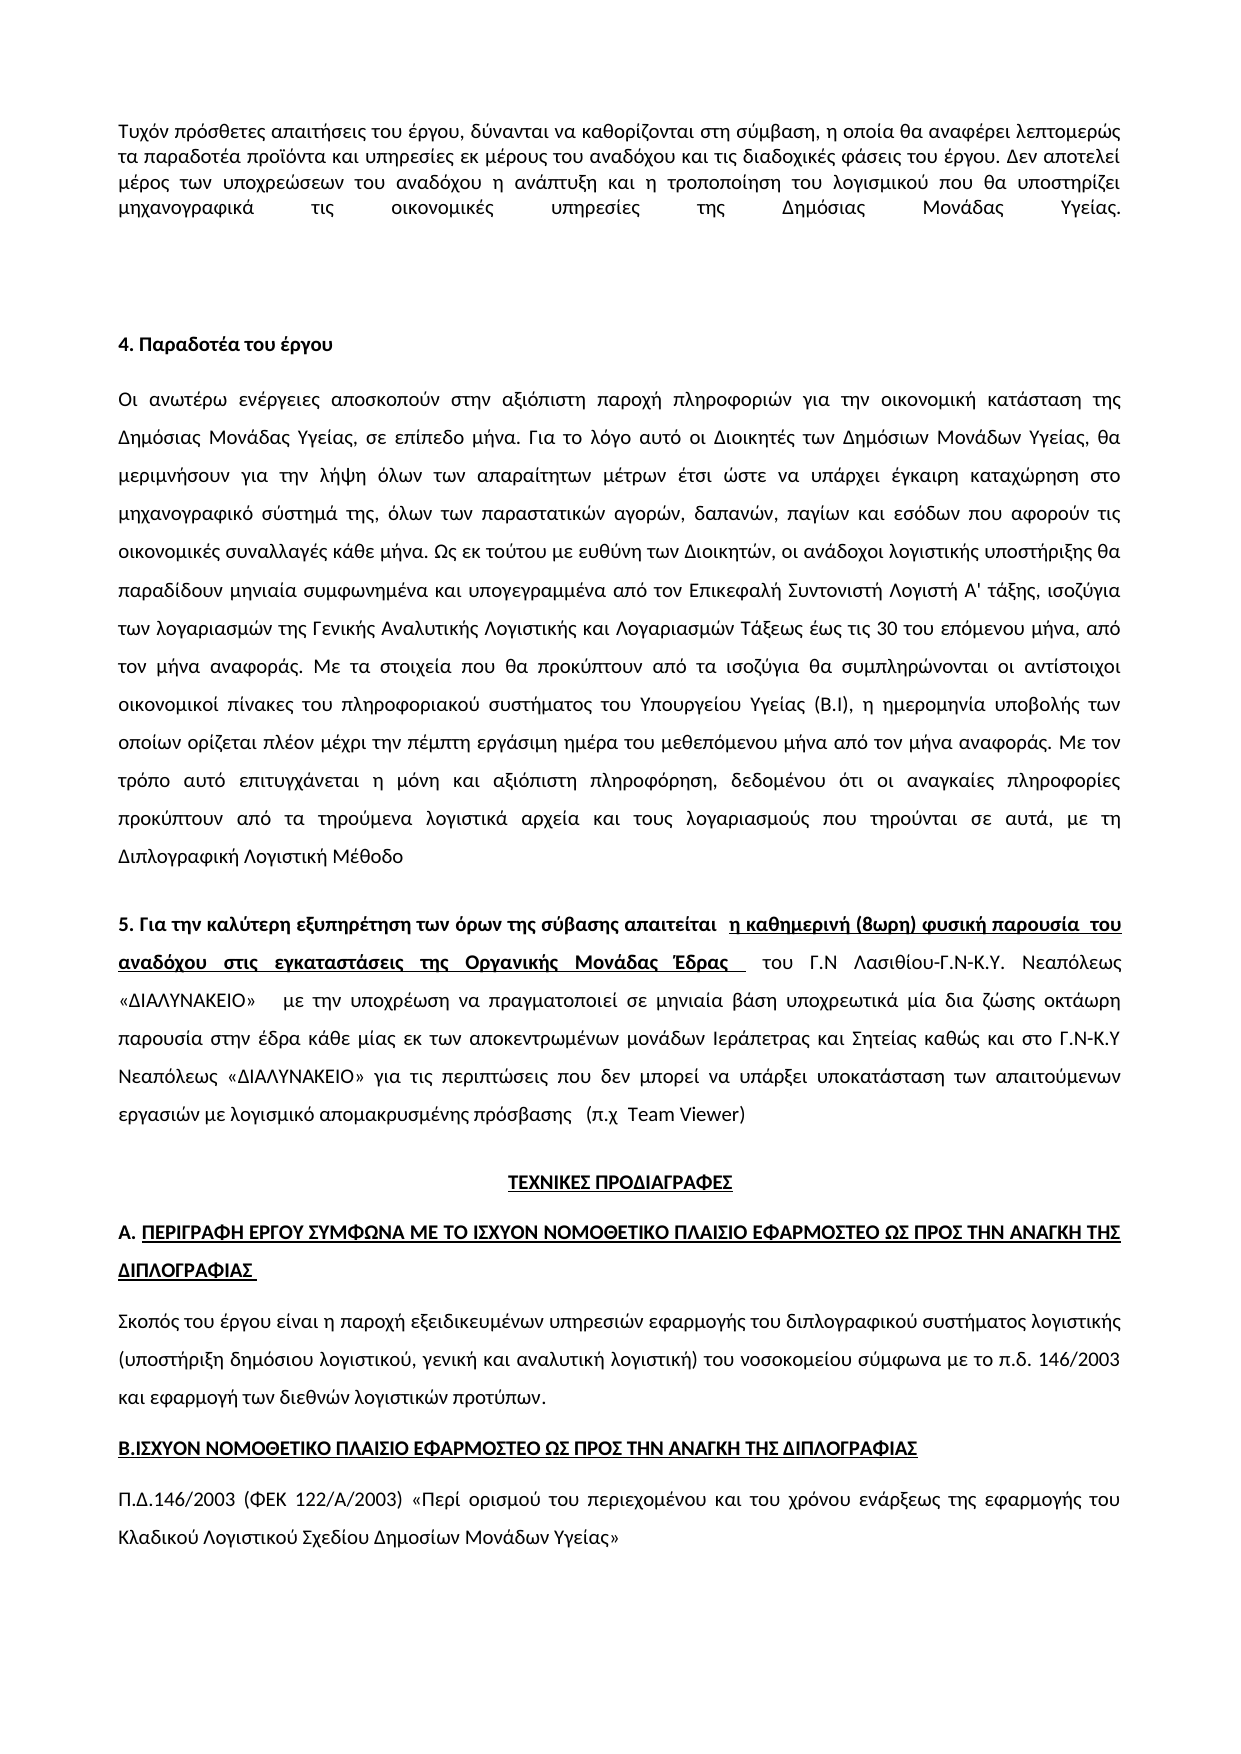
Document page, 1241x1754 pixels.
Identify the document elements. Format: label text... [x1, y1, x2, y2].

text ΤΕΧΝΙΚΕΣ ΠΡΟΔΙΑΓΡΑΦΕΣ [118, 1169, 1122, 1194]
text Β.ΙΣΧΥΟΝ ΝΟΜΟΘΕΤΙΚΟ ΠΛΑΙΣΙΟ ΕΦΑΡΜΟΣΤΕΟ ΩΣ ΠΡΟΣ ΤΗΝ ΑΝΑΓΚΗ ΤΗΣ ΔΙΠΛΟΓΡΑΦΙΑΣ [118, 1435, 1122, 1461]
text Α. ΠΕΡΙΓΡΑΦΗ ΕΡΓΟΥ ΣΥΜΦΩΝΑ ΜΕ ΤΟ ΙΣΧΥΟΝ ΝΟΜΟΘΕΤΙΚΟ ΠΛΑΙΣΙΟ ΕΦΑΡΜΟΣΤΕΟ ΩΣ ΠΡΟΣ ΤΗΝ ΑΝΑΓΚΗ ΤΗΣ ΔΙΠΛΟΓΡΑΦΙΑΣ [118, 1219, 1122, 1283]
text Οι ανωτέρω ενέργειες αποσκοπούν στην αξιόπιστη παροχή πληροφοριών για την οικονομική κατάσταση της Δημόσιας Μονάδας Υγείας, σε επίπεδο μήνα. Για το λόγο αυτό οι Διοικητές των Δημόσιων Μονάδων Υγείας, θα μεριμνήσουν για την λήψη όλων των απαραίτητων μέτρων έτσι ώστε να υπάρχει έγκαιρη καταχώρηση στο μηχανογραφικό σύστημά της, όλων των παραστατικών αγορών, δαπανών, παγίων και εσόδων που αφορούν τις οικονομικές συναλλαγές κάθε μήνα. Ως εκ τούτου με ευθύνη των Διοικητών, οι ανάδοχοι λογιστικής υποστήριξης θα παραδίδουν μηνιαία συμφωνημένα και υπογεγραμμένα από τον Επικεφαλή Συντονιστή Λογιστή Α' τάξης, ισοζύγια των λογαριασμών της Γενικής Αναλυτικής Λογιστικής και Λογαριασμών Τάξεως έως τις 30 του επόμενου μήνα, από τον μήνα αναφοράς. Με τα στοιχεία που θα προκύπτουν από τα ισοζύγια θα συμπληρώνονται οι αντίστοιχοι οικονομικοί πίνακες του πληροφοριακού συστήματος του Υπουργείου Υγείας (Β.Ι), η ημερομηνία υποβολής των οποίων ορίζεται πλέον μέχρι την πέμπτη εργάσιμη ημέρα του μεθεπόμενου μήνα από τον μήνα αναφοράς. Με τον τρόπο αυτό επιτυγχάνεται η μόνη και αξιόπιστη πληροφόρηση, δεδομένου ότι οι αναγκαίες πληροφορίες προκύπτουν από τα τηρούμενα λογιστικά αρχεία και τους λογαριασμούς που τηρούνται σε αυτά, με τη Διπλογραφική Λογιστική Μέθοδο [118, 386, 1122, 869]
text Τυχόν πρόσθετες απαιτήσεις του έργου, δύνανται να καθορίζονται στη σύμβαση, η οποία θα αναφέρει λεπτομερώς τα παραδοτέα προϊόντα και υπηρεσίες εκ μέρους του αναδόχου και τις διαδοχικές φάσεις του έργου. Δεν αποτελεί μέρος των υποχρεώσεων του αναδόχου η ανάπτυξη και η τροποποίηση του λογισμικού που θα υποστηρίζει μηχανογραφικά τις οικονομικές υπηρεσίες της Δημόσιας Μονάδας Υγείας. [118, 118, 1122, 248]
text Π.Δ.146/2003 (ΦΕΚ 122/Α/2003) «Περί ορισμού του περιεχομένου και του χρόνου ενάρξεως της εφαρμογής του Κλαδικού Λογιστικού Σχεδίου Δημοσίων Μονάδων Υγείας» [118, 1486, 1122, 1549]
text 4. Παραδοτέα του έργου [118, 332, 1122, 357]
text Σκοπός του έργου είναι η παροχή εξειδικευμένων υπηρεσιών εφαρμογής του διπλογραφικού συστήματος λογιστικής (υποστήριξη δημόσιου λογιστικού, γενική και αναλυτική λογιστική) του νοσοκομείου σύμφωνα με το π.δ. 146/2003 και εφαρμογή των διεθνών λογιστικών προτύπων. [118, 1308, 1122, 1410]
text 5. Για την καλύτερη εξυπηρέτηση των όρων της σύβασης απαιτείται η καθημερινή (8ωρη) φυσική παρουσία του αναδόχου στις εγκαταστάσεις της Οργανικής Μονάδας Έδρας του Γ.Ν Λασιθίου-Γ.Ν-Κ.Υ. Νεαπόλεως «ΔΙΑΛΥΝΑΚΕΙΟ» με την υποχρέωση να πραγματοποιεί σε μηνιαία βάση υποχρεωτικά μία δια ζώσης οκτάωρη παρουσία στην έδρα κάθε μίας εκ των αποκεντρωμένων μονάδων Ιεράπετρας και Σητείας καθώς και στο Γ.Ν-Κ.Υ Νεαπόλεως «ΔΙΑΛΥΝΑΚΕΙΟ» για τις περιπτώσεις που δεν μπορεί να υπάρξει υποκατάσταση των απαιτούμενων εργασιών με λογισμικό απομακρυσμένης πρόσβασης (π.χ Team Viewer) [118, 911, 1122, 1127]
